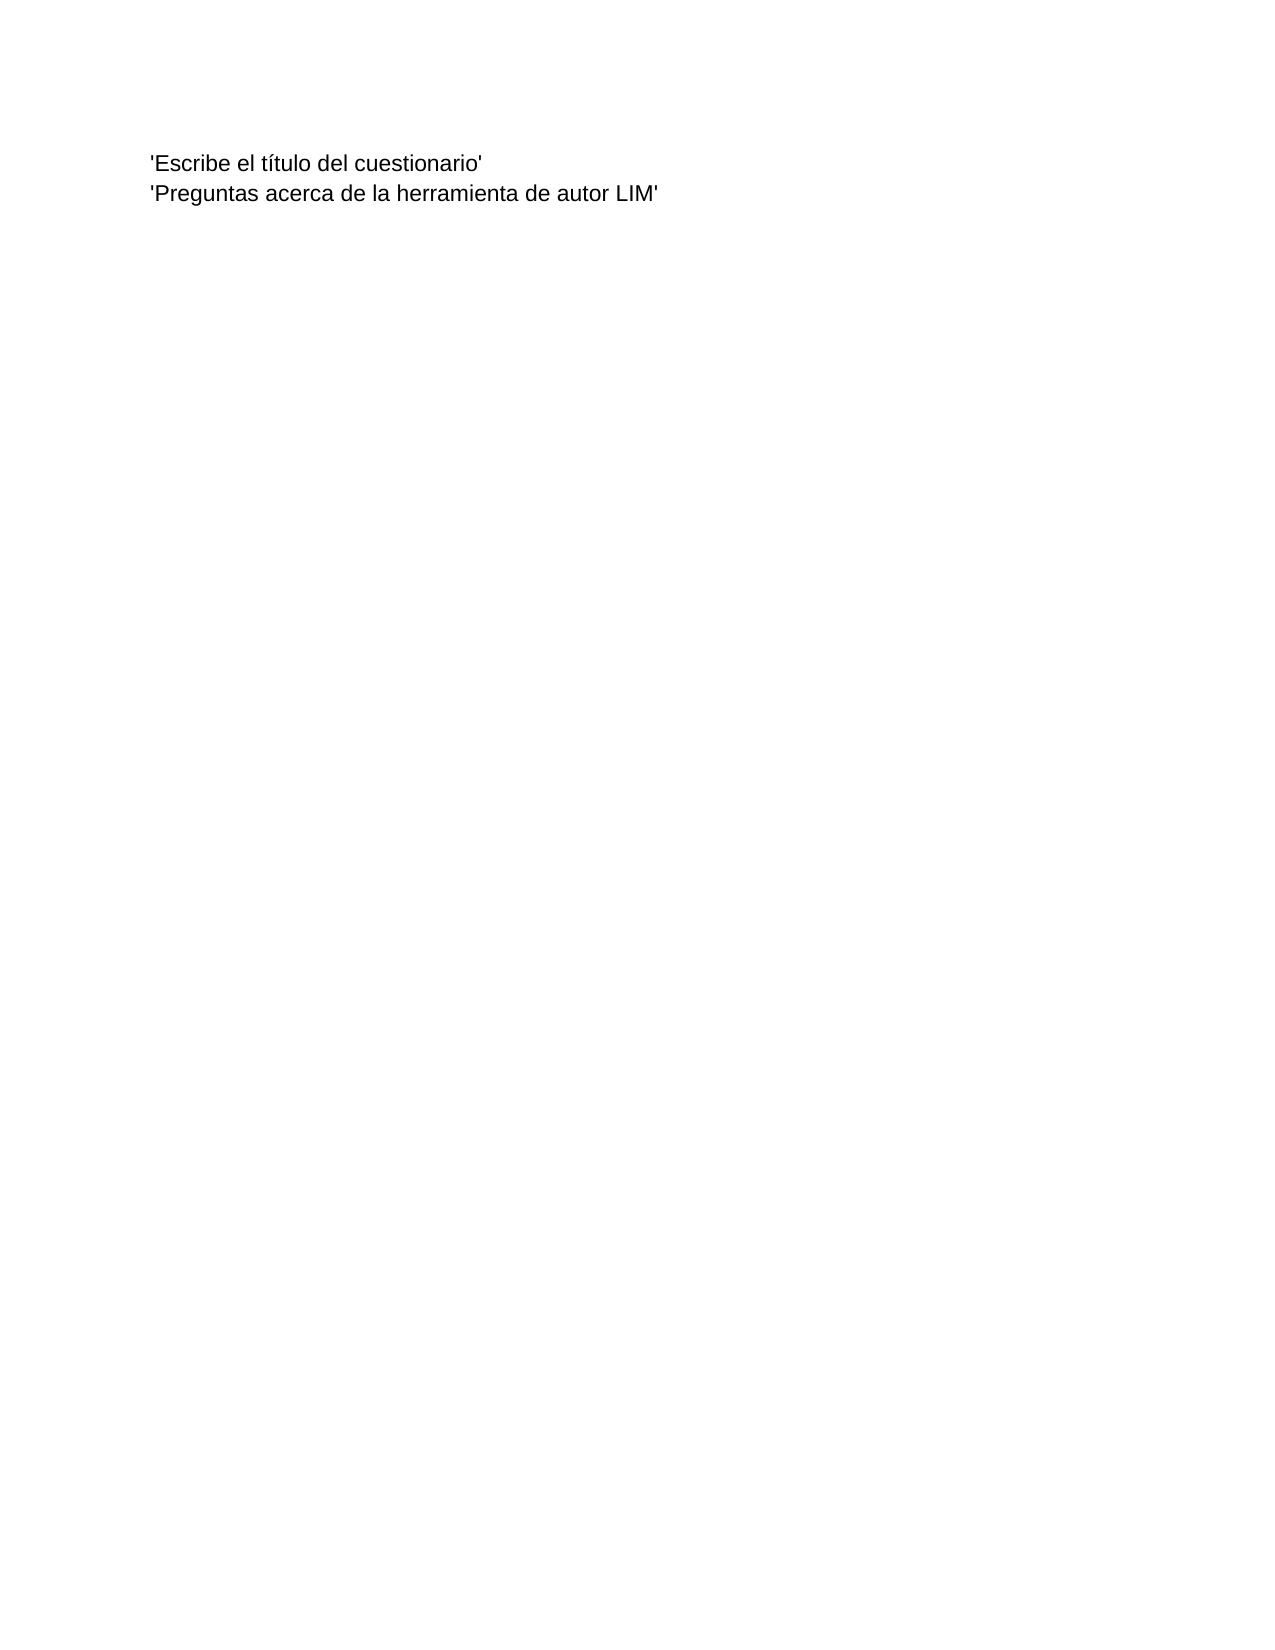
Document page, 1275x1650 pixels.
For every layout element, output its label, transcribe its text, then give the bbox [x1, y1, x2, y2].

text 'Preguntas acerca de la herramienta de autor LIM' [150, 180, 1125, 207]
text 'Escribe el título del cuestionario' [150, 150, 1125, 176]
